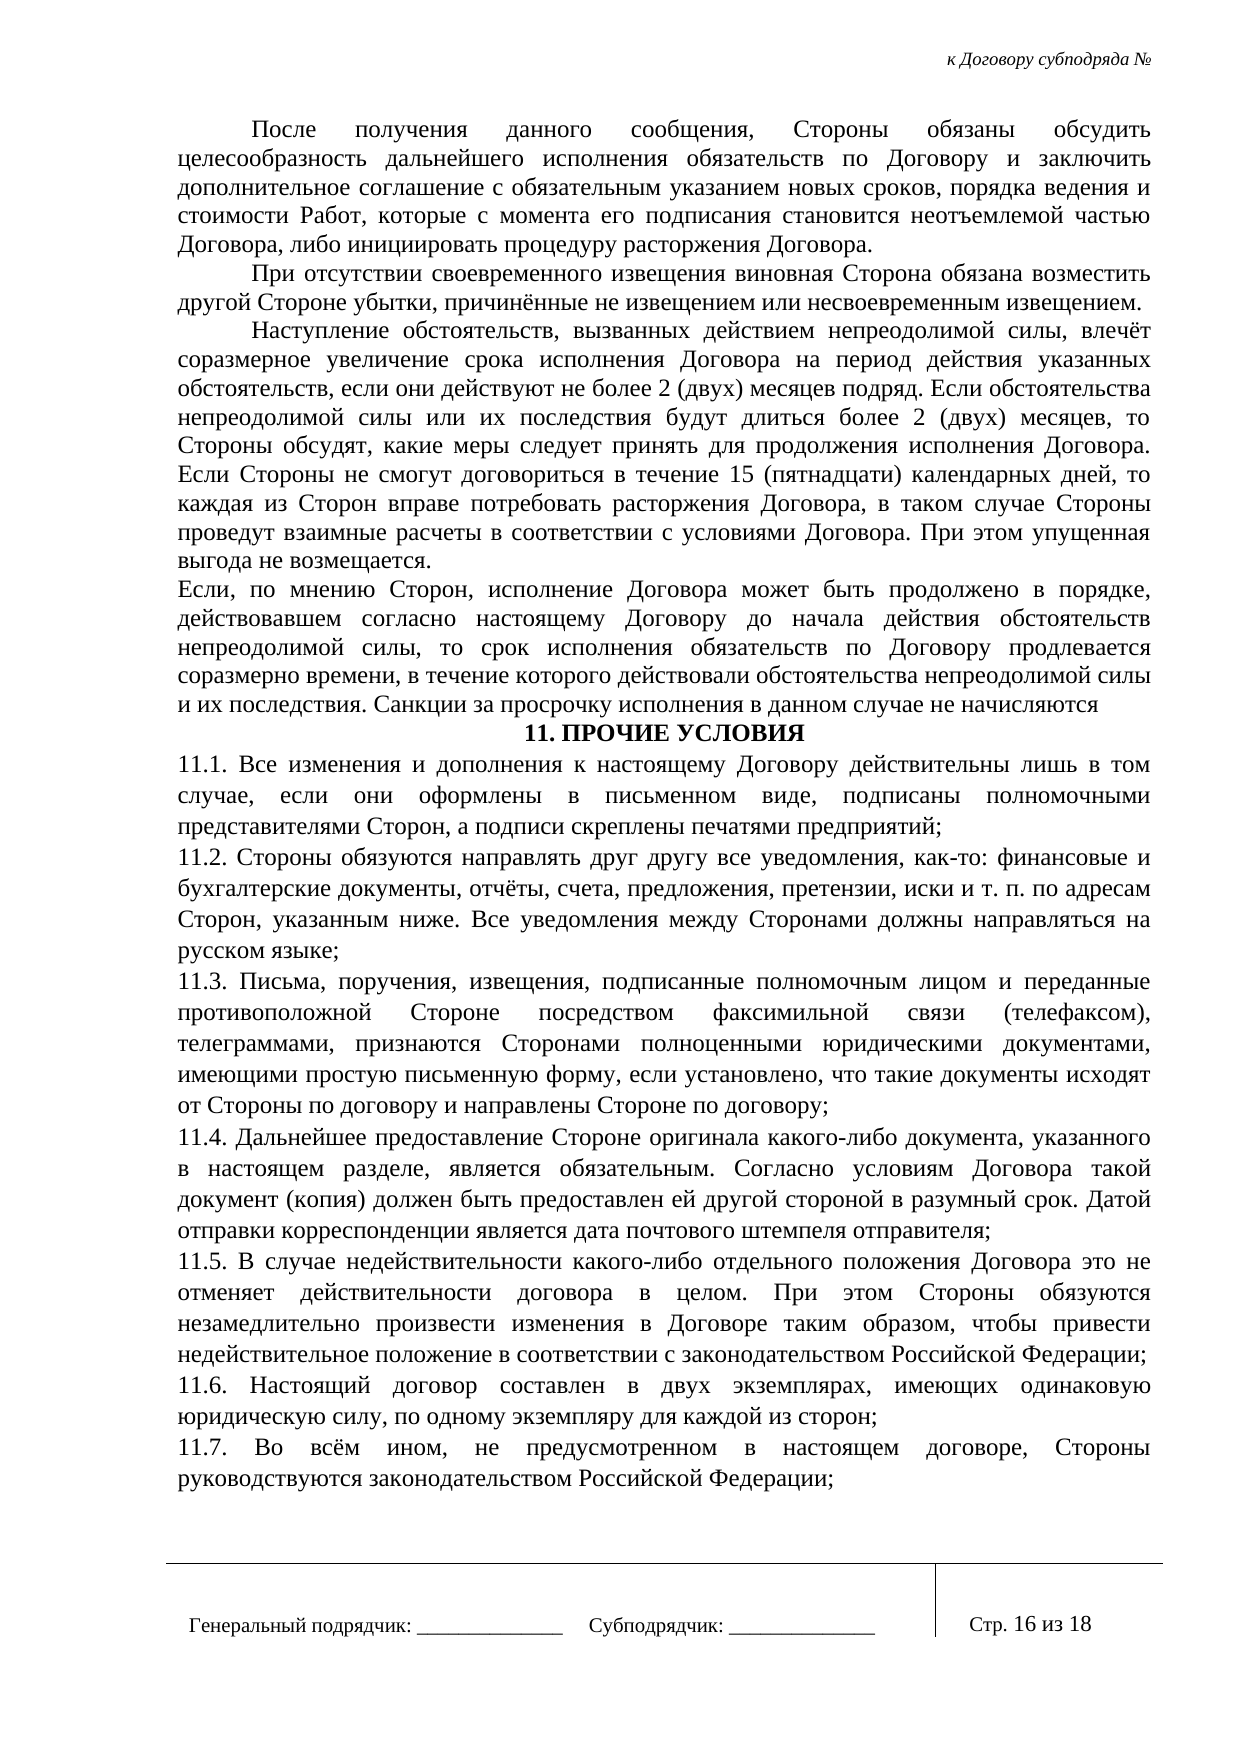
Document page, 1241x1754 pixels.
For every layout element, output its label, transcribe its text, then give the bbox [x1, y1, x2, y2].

text После получения данного сообщения, Стороны обязаны обсудить целесообразность дальнейшего исполнения обязательств по Договору и заключить дополнительное соглашение с обязательным указанием новых сроков, порядка ведения и стоимости Работ, которые с момента его подписания становится неотъемлемой частью Договора, либо инициировать процедуру расторжения Договора. [177, 114, 1152, 258]
text 11.3. Письма, поручения, извещения, подписанные полномочным лицом и переданные противоположной Стороне посредством факсимильной связи (телефаксом), телеграммами, признаются Сторонами полноценными юридическими документами, имеющими простую письменную форму, если установлено, что такие документы исходят от Стороны по договору и направлены Стороне по договору; [177, 966, 1152, 1119]
text 11.1. Все изменения и дополнения к настоящему Договору действительны лишь в том случае, если они оформлены в письменном виде, подписаны полномочными представителями Сторон, а подписи скреплены печатями предприятий; [177, 749, 1152, 840]
text Наступление обстоятельств, вызванных действием непреодолимой силы, влечёт соразмерное увеличение срока исполнения Договора на период действия указанных обстоятельств, если они действуют не более 2 (двух) месяцев подряд. Если обстоятельства непреодолимой силы или их последствия будут длиться более 2 (двух) месяцев, то Стороны обсудят, какие меры следует принять для продолжения исполнения Договора. Если Стороны не смогут договориться в течение 15 (пятнадцати) календарных дней, то каждая из Сторон вправе потребовать расторжения Договора, в таком случае Стороны проведут взаимные расчеты в соответствии с условиями Договора. При этом упущенная выгода не возмещается. [177, 316, 1152, 574]
text 11.7. Во всём ином, не предусмотренном в настоящем договоре, Стороны руководствуются законодательством Российской Федерации; [177, 1432, 1152, 1492]
text 11. ПРОЧИЕ УСЛОВИЯ [177, 718, 1152, 747]
text 11.2. Стороны обязуются направлять друг другу все уведомления, как-то: финансовые и бухгалтерские документы, отчёты, счета, предложения, претензии, иски и т. п. по адресам Сторон, указанным ниже. Все уведомления между Сторонами должны направляться на русском языке; [177, 842, 1152, 964]
text 11.5. В случае недействительности какого-либо отдельного положения Договора это не отменяет действительности договора в целом. При этом Стороны обязуются незамедлительно произвести изменения в Договоре таким образом, чтобы привести недействительное положение в соответствии с законодательством Российской Федерации; [177, 1246, 1152, 1368]
text При отсутствии своевременного извещения виновная Сторона обязана возместить другой Стороне убытки, причинённые не извещением или несвоевременным извещением. [177, 258, 1152, 316]
text 11.4. Дальнейшее предоставление Стороне оригинала какого-либо документа, указанного в настоящем разделе, является обязательным. Согласно условиям Договора такой документ (копия) должен быть предоставлен ей другой стороной в разумный срок. Датой отправки корреспонденции является дата почтового штемпеля отправителя; [177, 1122, 1152, 1243]
text 11.6. Настоящий договор составлен в двух экземплярах, имеющих одинаковую юридическую силу, по одному экземпляру для каждой из сторон; [177, 1370, 1152, 1430]
list Если, по мнению Сторон, исполнение Договора может быть продолжено в порядке, действовавшем согласно настоящему Договору до начала действия обстоятельств непреодолимой силы, то срок исполнения обязательств по Договору продлевается соразмерно времени, в течение которого действовали обстоятельства непреодолимой силы и их последствия. Санкции за просрочку исполнения в данном случае не начисляются [177, 574, 1152, 718]
